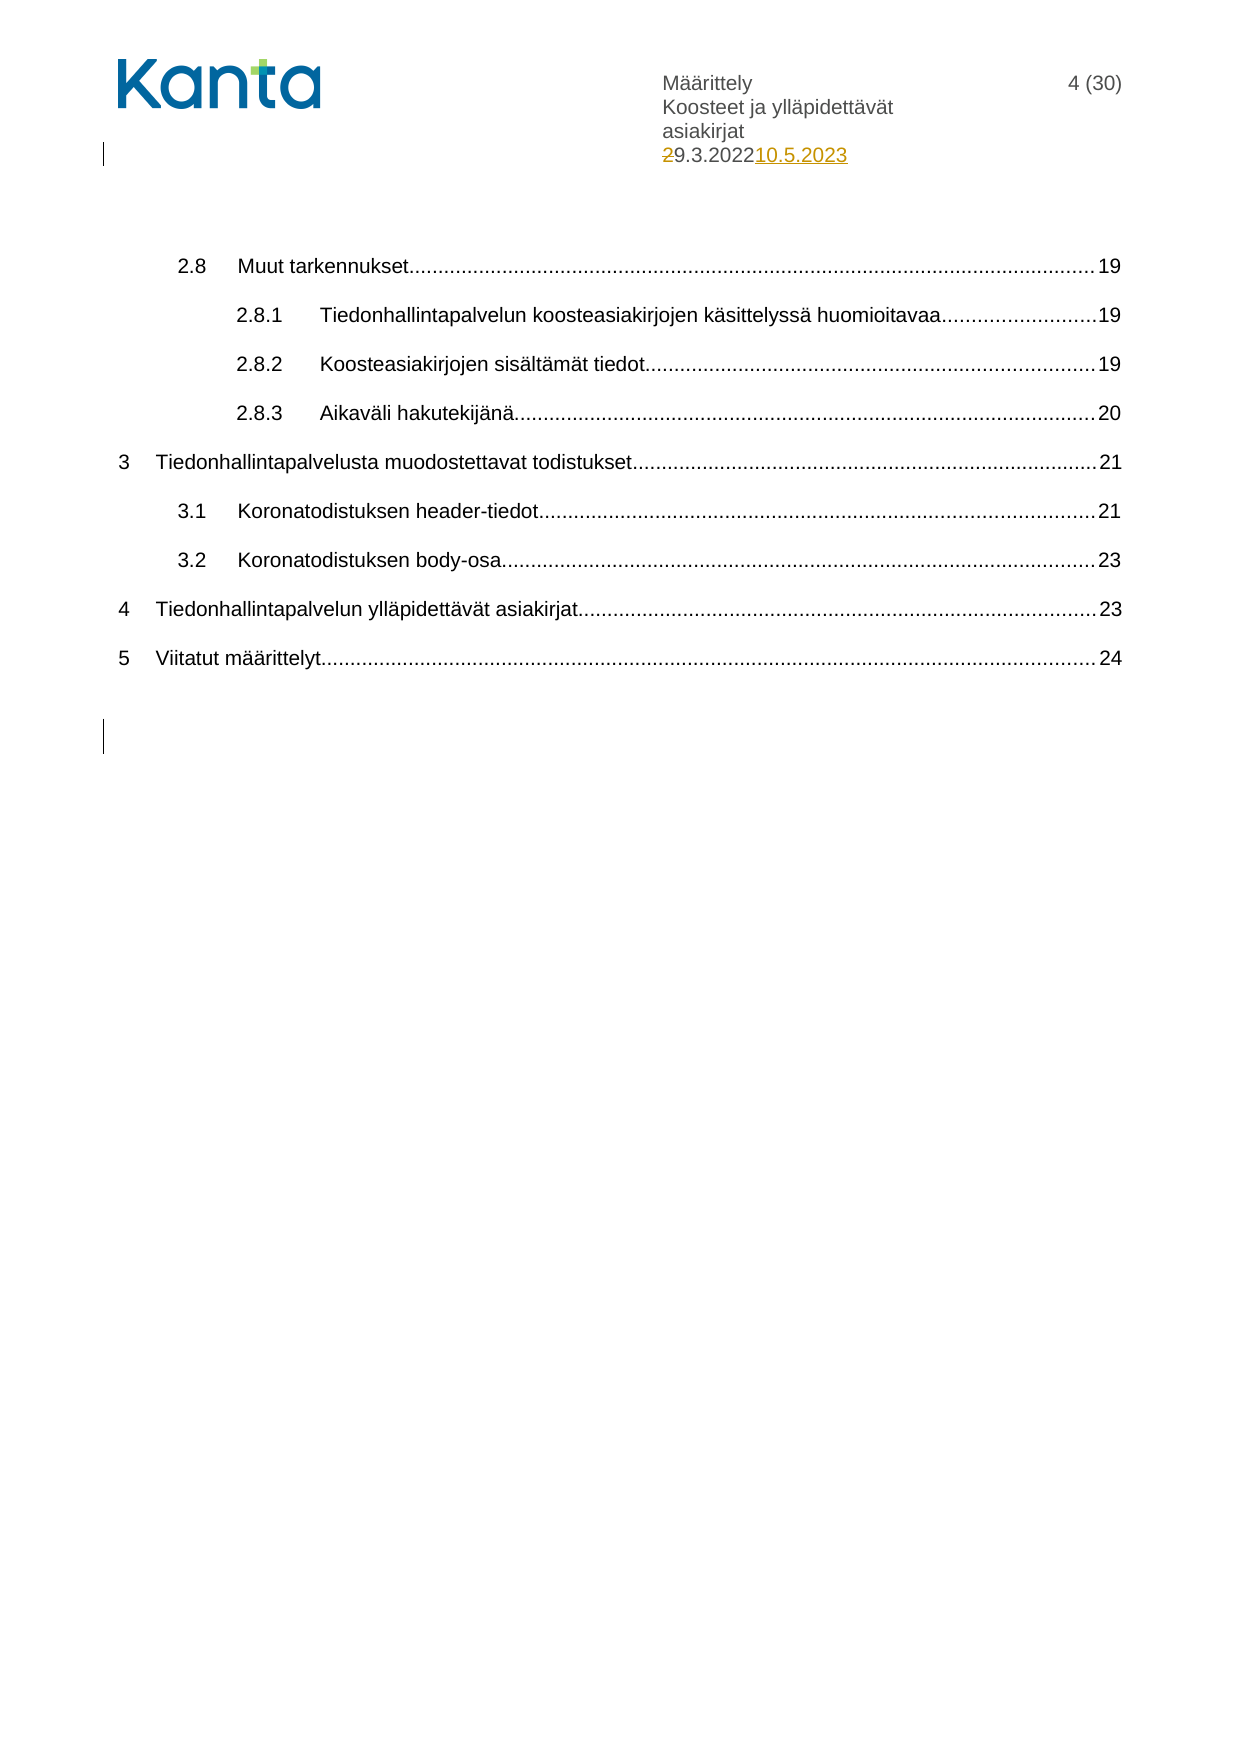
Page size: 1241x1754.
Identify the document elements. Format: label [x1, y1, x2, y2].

picture [118, 59, 321, 109]
